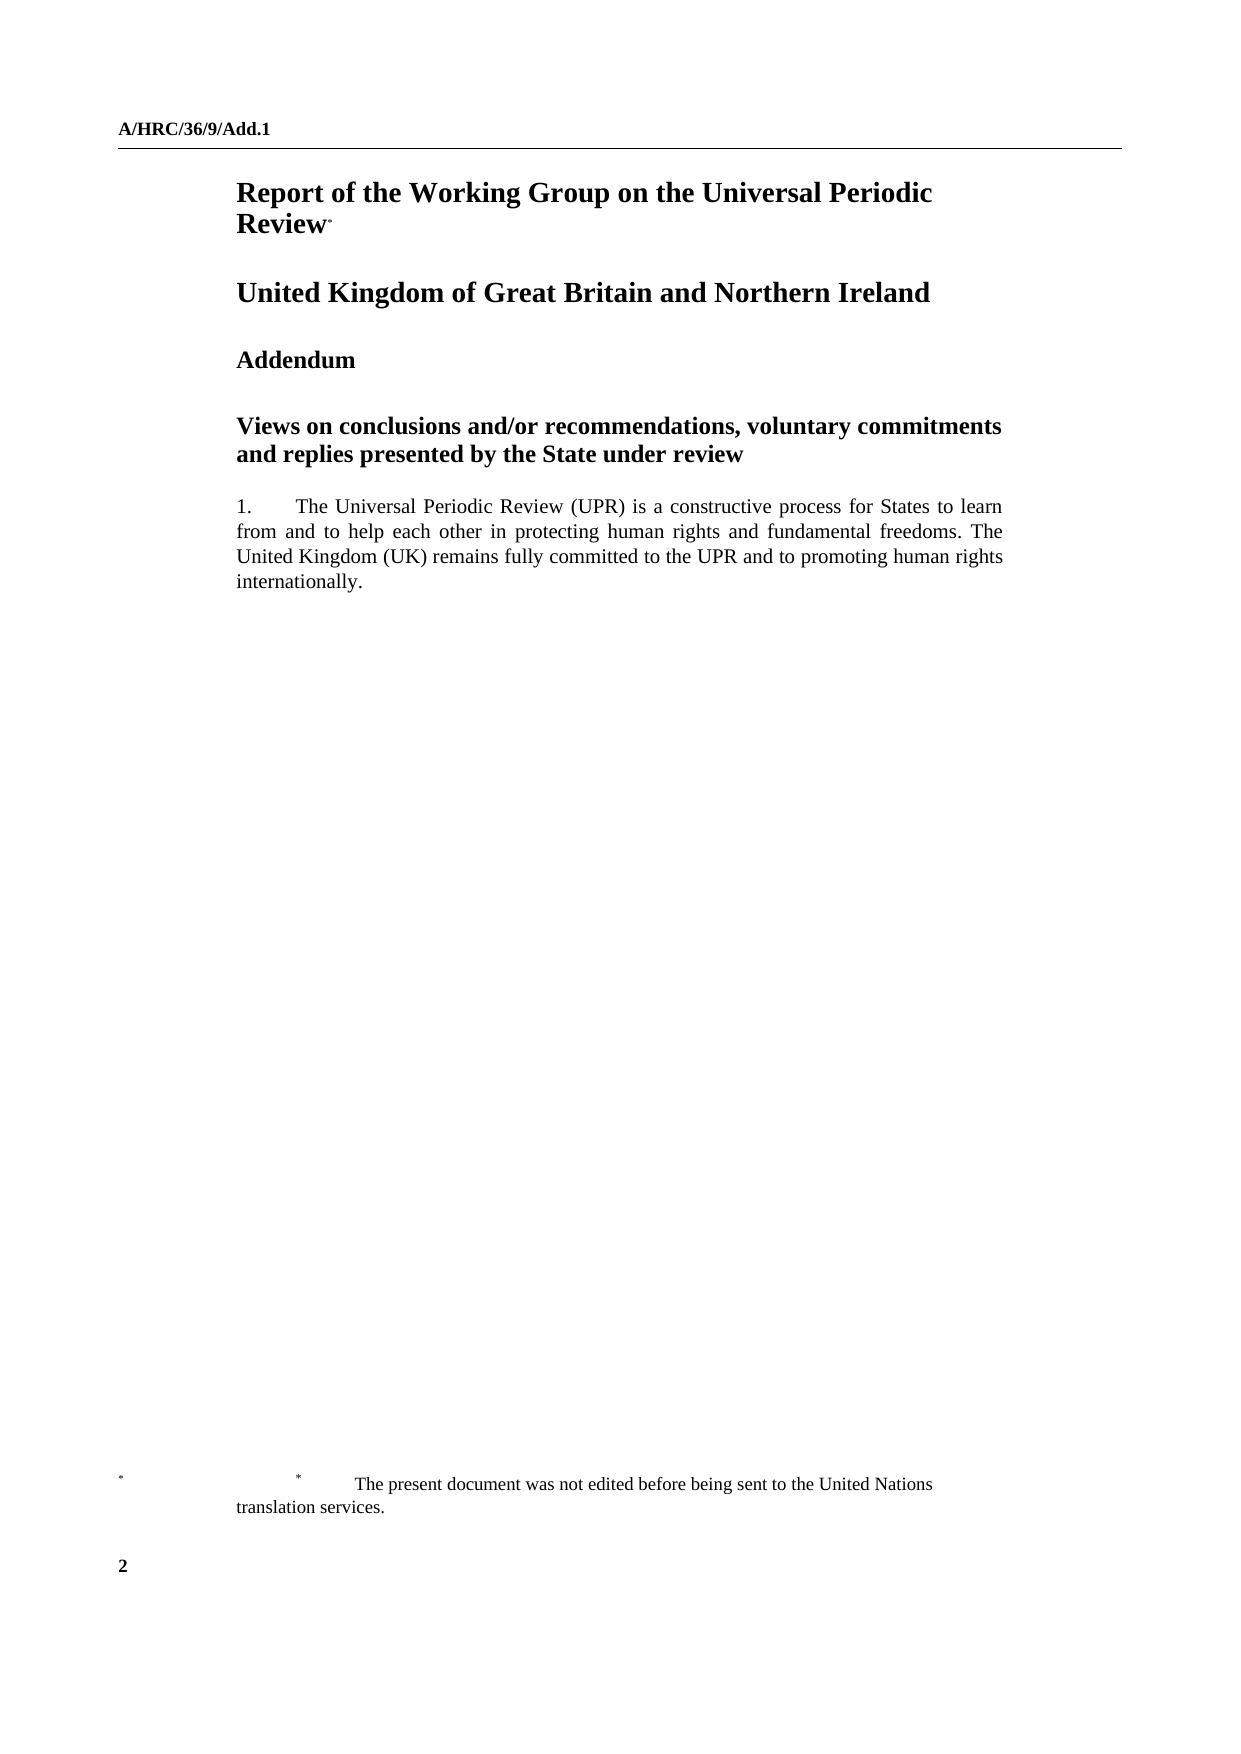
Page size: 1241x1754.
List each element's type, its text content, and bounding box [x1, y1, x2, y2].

text Addendum [118, 346, 1004, 374]
text Report of the Working Group on the Universal Periodic Review* [118, 177, 1004, 240]
text United Kingdom of Great Britain and Northern Ireland [118, 277, 1004, 308]
text 1. The Universal Periodic Review (UPR) is a constructive process for States to learn from and to help each other in protecting human rights and fundamental freedoms. The United Kingdom (UK) remains fully committed to the UPR and to promoting human rights internationally. [236, 493, 1004, 593]
text Views on conclusions and/or recommendations, voluntary commitments and replies presented by the State under review [118, 412, 1004, 468]
